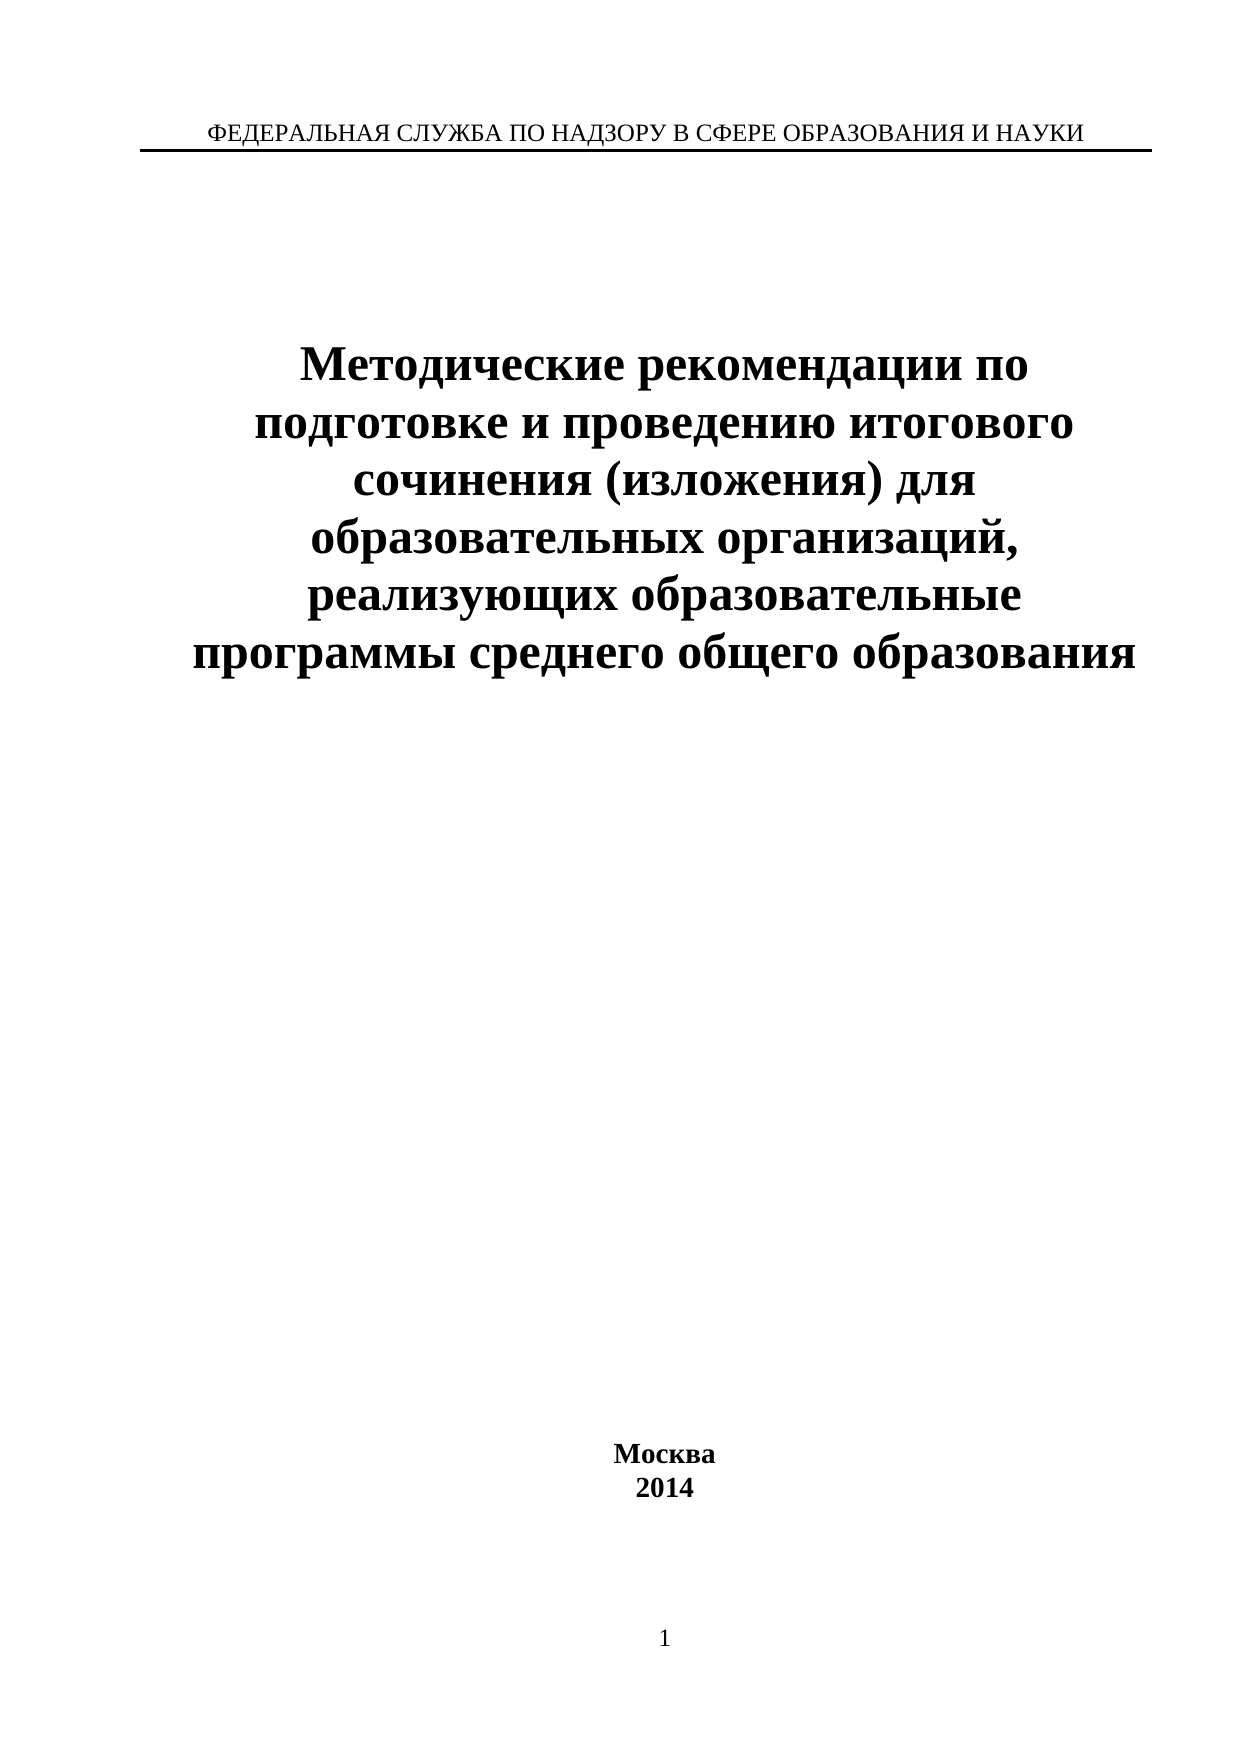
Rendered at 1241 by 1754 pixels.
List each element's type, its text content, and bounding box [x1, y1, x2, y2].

text Методические рекомендации по подготовке и проведению итогового сочинения (изложения) для образовательных организаций, реализующих образовательные программы среднего общего образования [177, 334, 1152, 679]
text 2014 [177, 1470, 1152, 1503]
text Москва [177, 1436, 1152, 1470]
text ФЕДЕРАЛЬНАЯ СЛУЖБА ПО НАДЗОРУ В СФЕРЕ ОБРАЗОВАНИЯ И НАУКИ [140, 118, 1152, 149]
